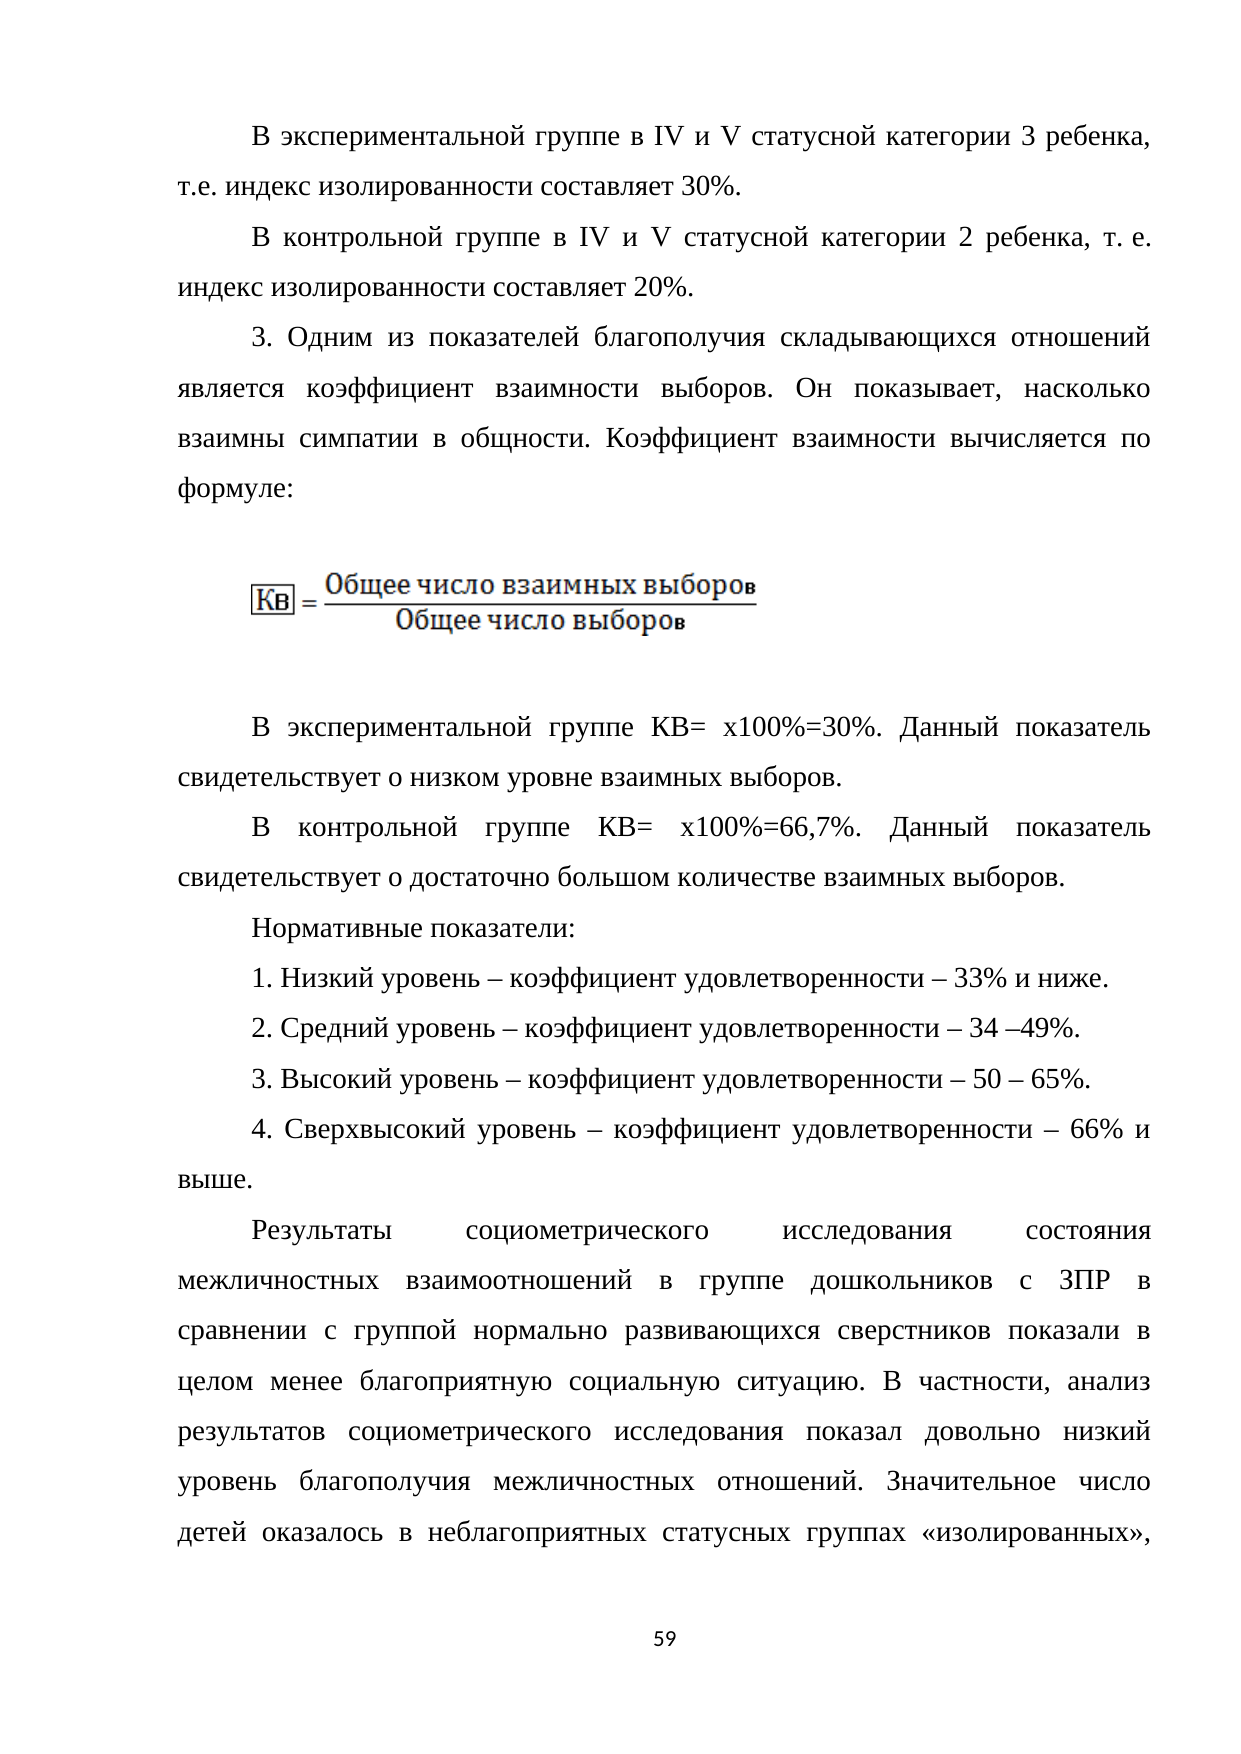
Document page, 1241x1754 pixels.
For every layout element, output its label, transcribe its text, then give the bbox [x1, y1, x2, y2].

text В контрольной группе в IV и V статусной категории 2 ребенка, т. е. индекс изолированности составляет 20%. [177, 219, 1152, 303]
text 2. Средний уровень – коэффициент удовлетворенности – 34 –49%. [177, 1011, 1152, 1044]
text В контрольной группе КВ= х100%=66,7%. Данный показатель свидетельствует о достаточно большом количестве взаимных выборов. [177, 809, 1152, 893]
text 4. Сверхвысокий уровень – коэффициент удовлетворенности – 66% и выше. [177, 1111, 1152, 1195]
text 3. Высокий уровень – коэффициент удовлетворенности – 50 – 65%. [177, 1061, 1152, 1094]
text 1. Низкий уровень – коэффициент удовлетворенности – 33% и ниже. [177, 960, 1152, 994]
text В экспериментальной группе КВ= х100%=30%. Данный показатель свидетельствует о низком уровне взаимных выборов. [177, 709, 1152, 792]
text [177, 1212, 1152, 1547]
picture [251, 570, 760, 636]
text Нормативные показатели: [177, 910, 1152, 943]
text В экспериментальной группе в IV и V статусной категории 3 ребенка, т.е. индекс изолированности составляет 30%. [177, 118, 1152, 202]
text 3. Одним из показателей благополучия складывающихся отношений является коэффициент взаимности выборов. Он показывает, насколько взаимны симпатии в общности. Коэффициент взаимности вычисляется по формуле: [177, 319, 1152, 504]
